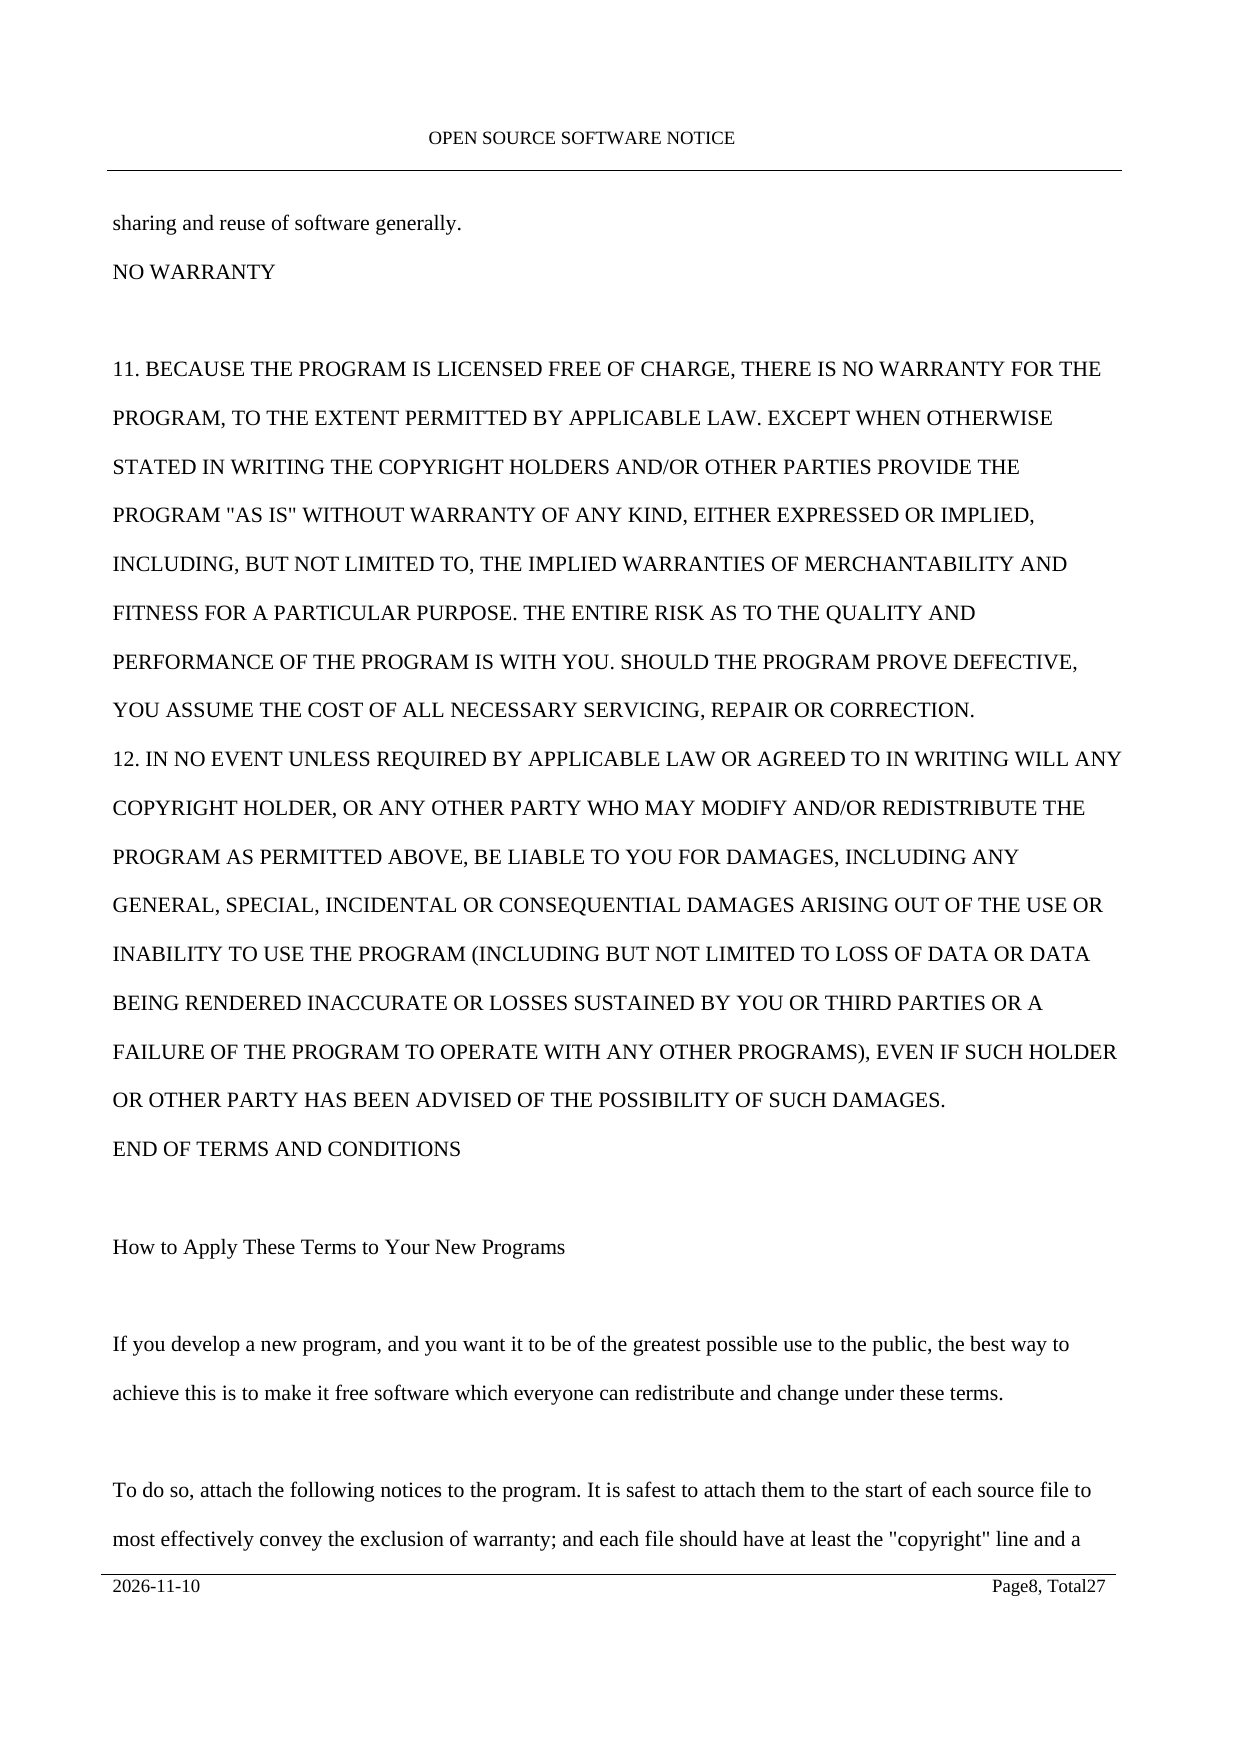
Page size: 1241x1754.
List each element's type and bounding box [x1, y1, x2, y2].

text [112, 206, 1128, 1555]
